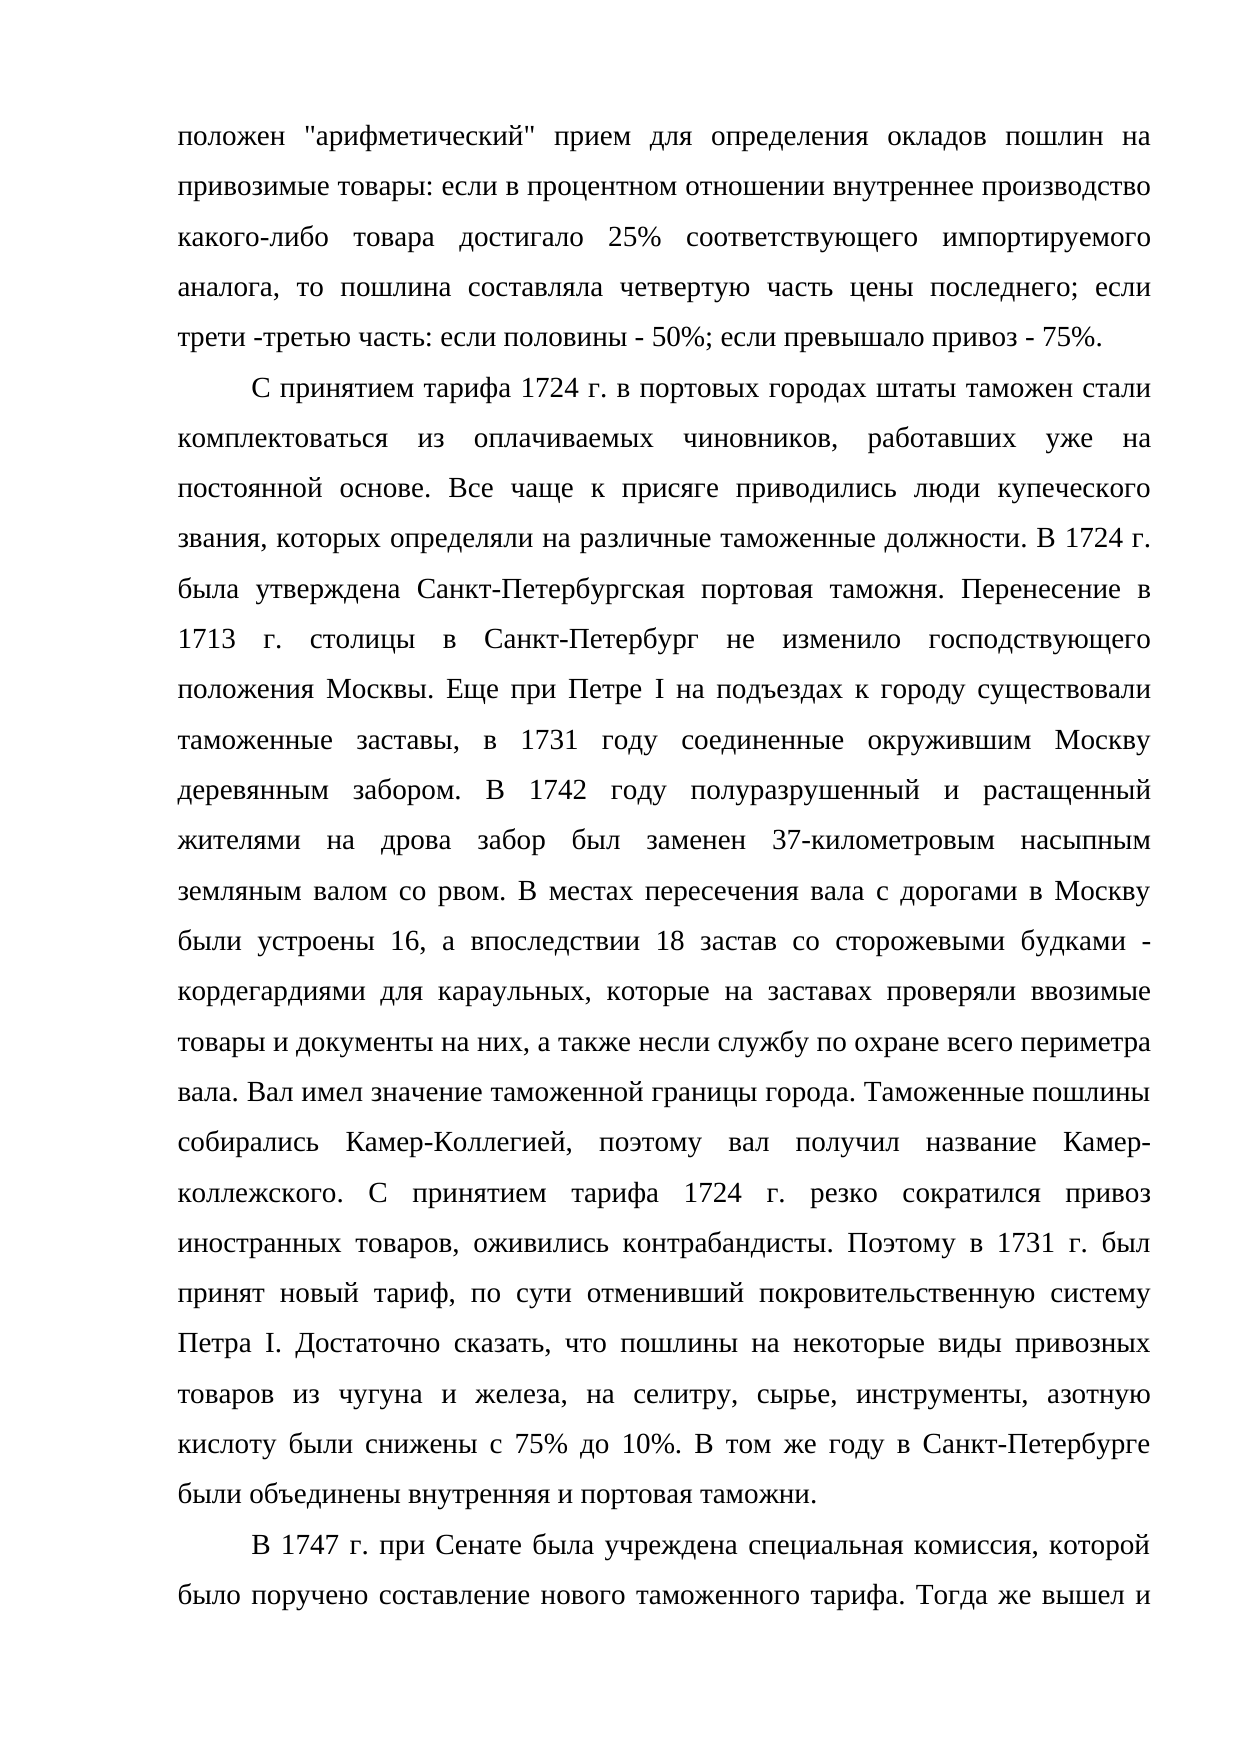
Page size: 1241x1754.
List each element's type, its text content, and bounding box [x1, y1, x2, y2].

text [177, 1527, 1152, 1611]
text С принятием тарифа 1724 г. в портовых городах штаты таможен стали комплектоваться из оплачиваемых чиновников, работавших уже на постоянной основе. Все чаще к присяге приводились люди купеческого звания, которых определяли на различные таможенные должности. В 1724 г. была утверждена Санкт-Петербургская портовая таможня. Перенесение в 1713 г. столицы в Санкт-Петербург не изменило господствующего положения Москвы. Еще при Петре I на подъездах к городу существовали таможенные заставы, в 1731 году соединенные окружившим Москву деревянным забором. В 1742 году полуразрушенный и растащенный жителями на дрова забор был заменен 37-километровым насыпным земляным валом со рвом. В местах пересечения вала с дорогами в Москву были устроены 16, а впоследствии 18 застав со сторожевыми будками - кордегардиями для караульных, которые на заставах проверяли ввозимые товары и документы на них, а также несли службу по охране всего периметра вала. Вал имел значение таможенной границы города. Таможенные пошлины собирались Камер-Коллегией, поэтому вал получил название Камер-коллежского. С принятием тарифа 1724 г. резко сократился привоз иностранных товаров, оживились контрабандисты. Поэтому в 1731 г. был принят новый тариф, по сути отменивший покровительственную систему Петра I. Достаточно сказать, что пошлины на некоторые виды привозных товаров из чугуна и железа, на селитру, сырье, инструменты, азотную кислоту были снижены с 75% до 10%. В том же году в Санкт-Петербурге были объединены внутренняя и портовая таможни. [177, 370, 1152, 1510]
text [177, 118, 1152, 353]
